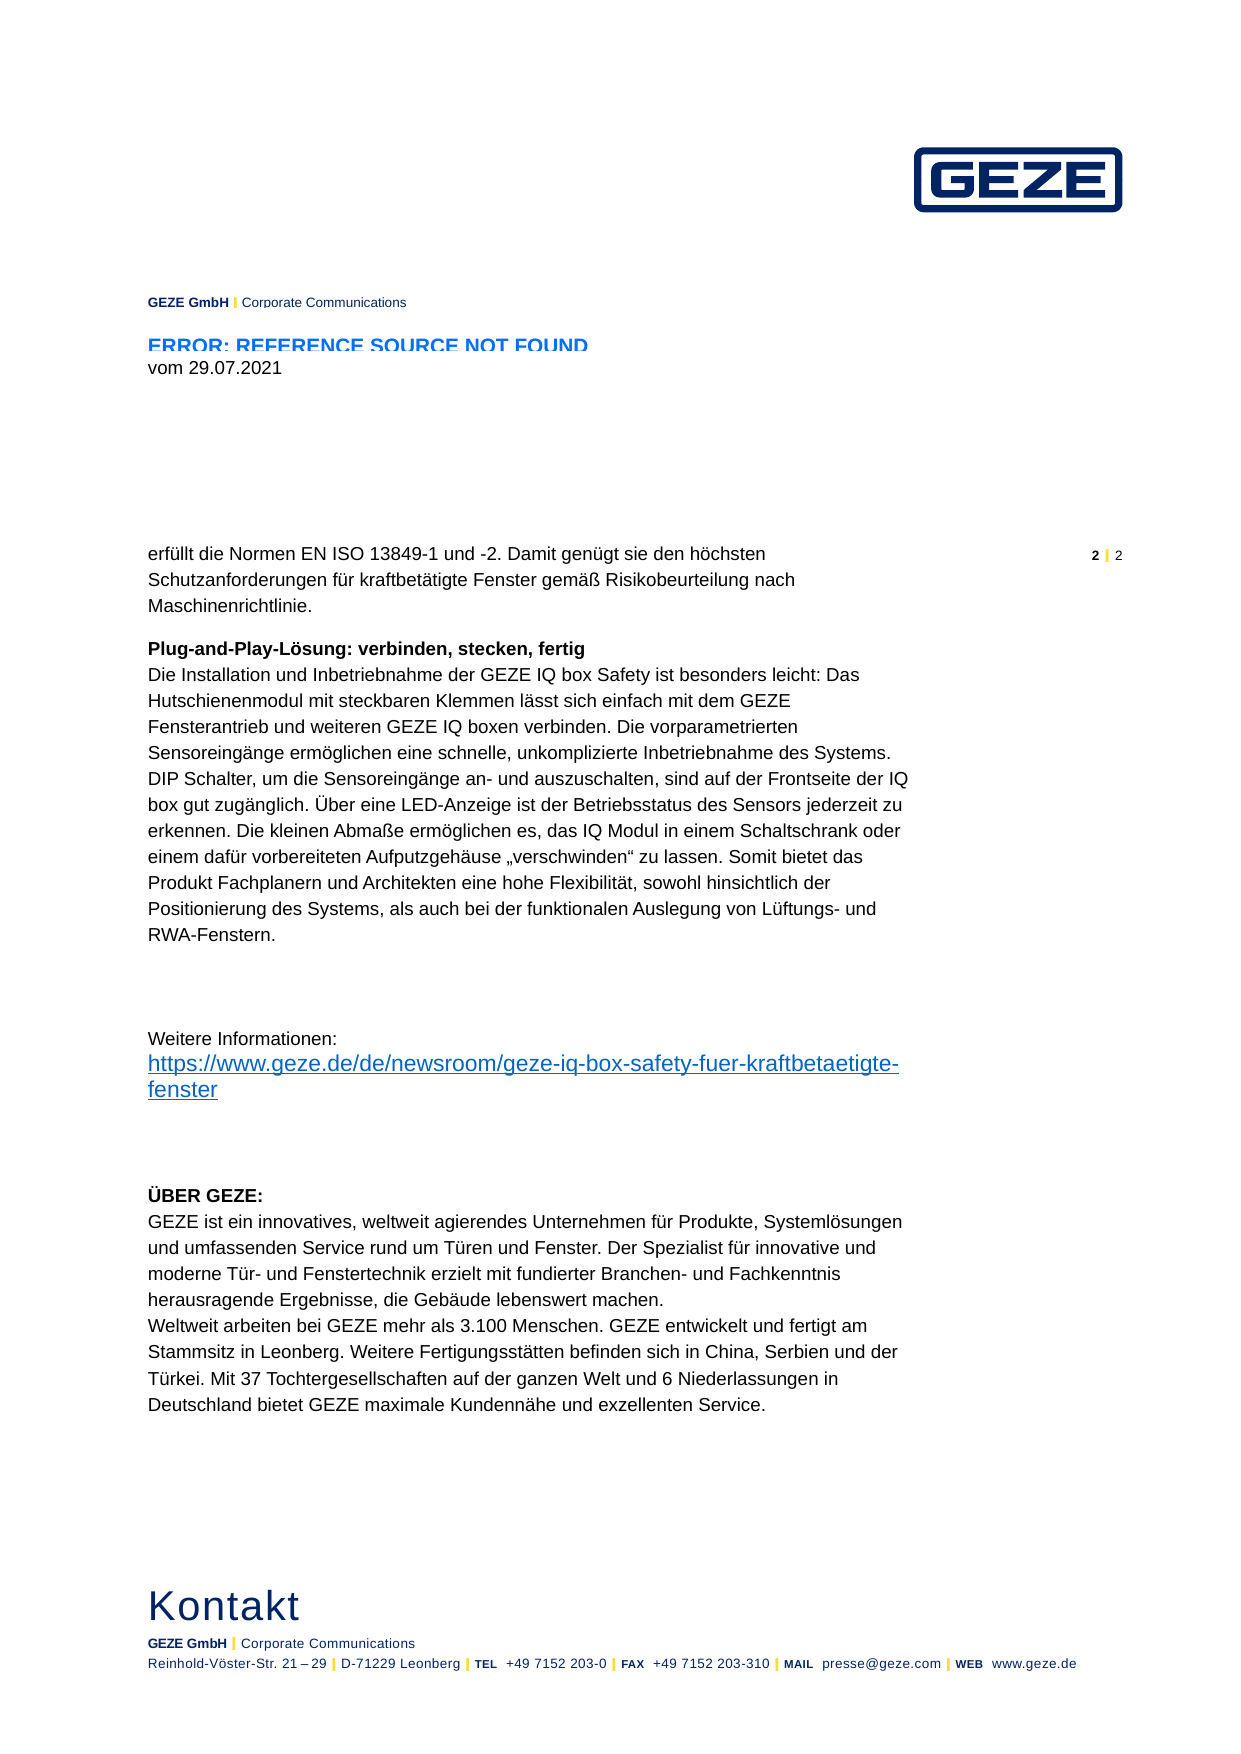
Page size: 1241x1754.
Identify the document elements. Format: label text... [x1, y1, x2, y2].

text GEZE ist ein innovatives, weltweit agierendes Unternehmen für Produkte, Systemlösungen und umfassenden Service rund um Türen und Fenster. Der Spezialist für innovative und moderne Tür- und Fenstertechnik erzielt mit fundierter Branchen- und Fachkenntnis herausragende Ergebnisse, die Gebäude lebenswert machen. [148, 1207, 915, 1311]
text Die Installation und Inbetriebnahme der GEZE IQ box Safety ist besonders leicht: Das Hutschienenmodul mit steckbaren Klemmen lässt sich einfach mit dem GEZE Fensterantrieb und weiteren GEZE IQ boxen verbinden. Die vorparametrierten Sensoreingänge ermöglichen eine schnelle, unkomplizierte Inbetriebnahme des Systems. DIP Schalter, um die Sensoreingänge an- und auszuschalten, sind auf der Frontseite der IQ box gut zugänglich. Über eine LED-Anzeige ist der Betriebsstatus des Sensors jederzeit zu erkennen. Die kleinen Abmaße ermöglichen es, das IQ Modul in einem Schaltschrank oder einem dafür vorbereiteten Aufputzgehäuse „verschwinden“ zu lassen. Somit bietet das Produkt Fachplanern und Architekten eine hohe Flexibilität, sowohl hinsichtlich der Positionierung des Systems, als auch bei der funktionalen Auslegung von Lüftungs- und RWA-Fenstern. [148, 659, 915, 946]
text Weitere Informationen: [148, 1024, 915, 1050]
text https://www.geze.de/de/newsroom/geze-iq-box-safety-fuer-kraftbetaetigte-fenster [148, 1050, 915, 1102]
text Plug-and-Play-Lösung: verbinden, stecken, fertig [148, 638, 915, 659]
text Weltweit arbeiten bei GEZE mehr als 3.100 Menschen. GEZE entwickelt und fertigt am Stammsitz in Leonberg. Weitere Fertigungsstätten befinden sich in China, Serbien und der Türkei. Mit 37 Tochtergesellschaften auf der ganzen Welt und 6 Niederlassungen in Deutschland bietet GEZE maximale Kundennähe und exzellenten Service. [148, 1311, 915, 1415]
text ÜBER GEZE: [148, 1181, 915, 1207]
text Die IQ box Safety eignet sich zur Schließkantenabsicherung an automatisierten kraftbetätigten Fenstern in Verbindung mit allen 24 V GEZE IQ windowdrive Antrieben. Die IQ box Safety ermöglicht einen einfachen und schnellen Anschluss von verschiedenen Sicherheitsschaltleisten und berührungslosen Sensoren. Je Fenster verbindet eine IQ box Safety bis zu vier Fensterantriebe und zwei Verriegelungsantriebe. Sie ist für Anwendungen im Bereich der natürlichen Lüftung und Rauchabzug (RWA und NRWG) sowie in Verbindung mit der GEZE IQ box KNX geeignet. Das GEZE IQ box Safety Modul ist TÜV-geprüft und erfüllt die Normen EN ISO 13849-1 und -2. Damit genügt sie den höchsten Schutzanforderungen für kraftbetätigte Fenster gemäß Risikobeurteilung nach Maschinenrichtlinie. [148, 538, 915, 616]
